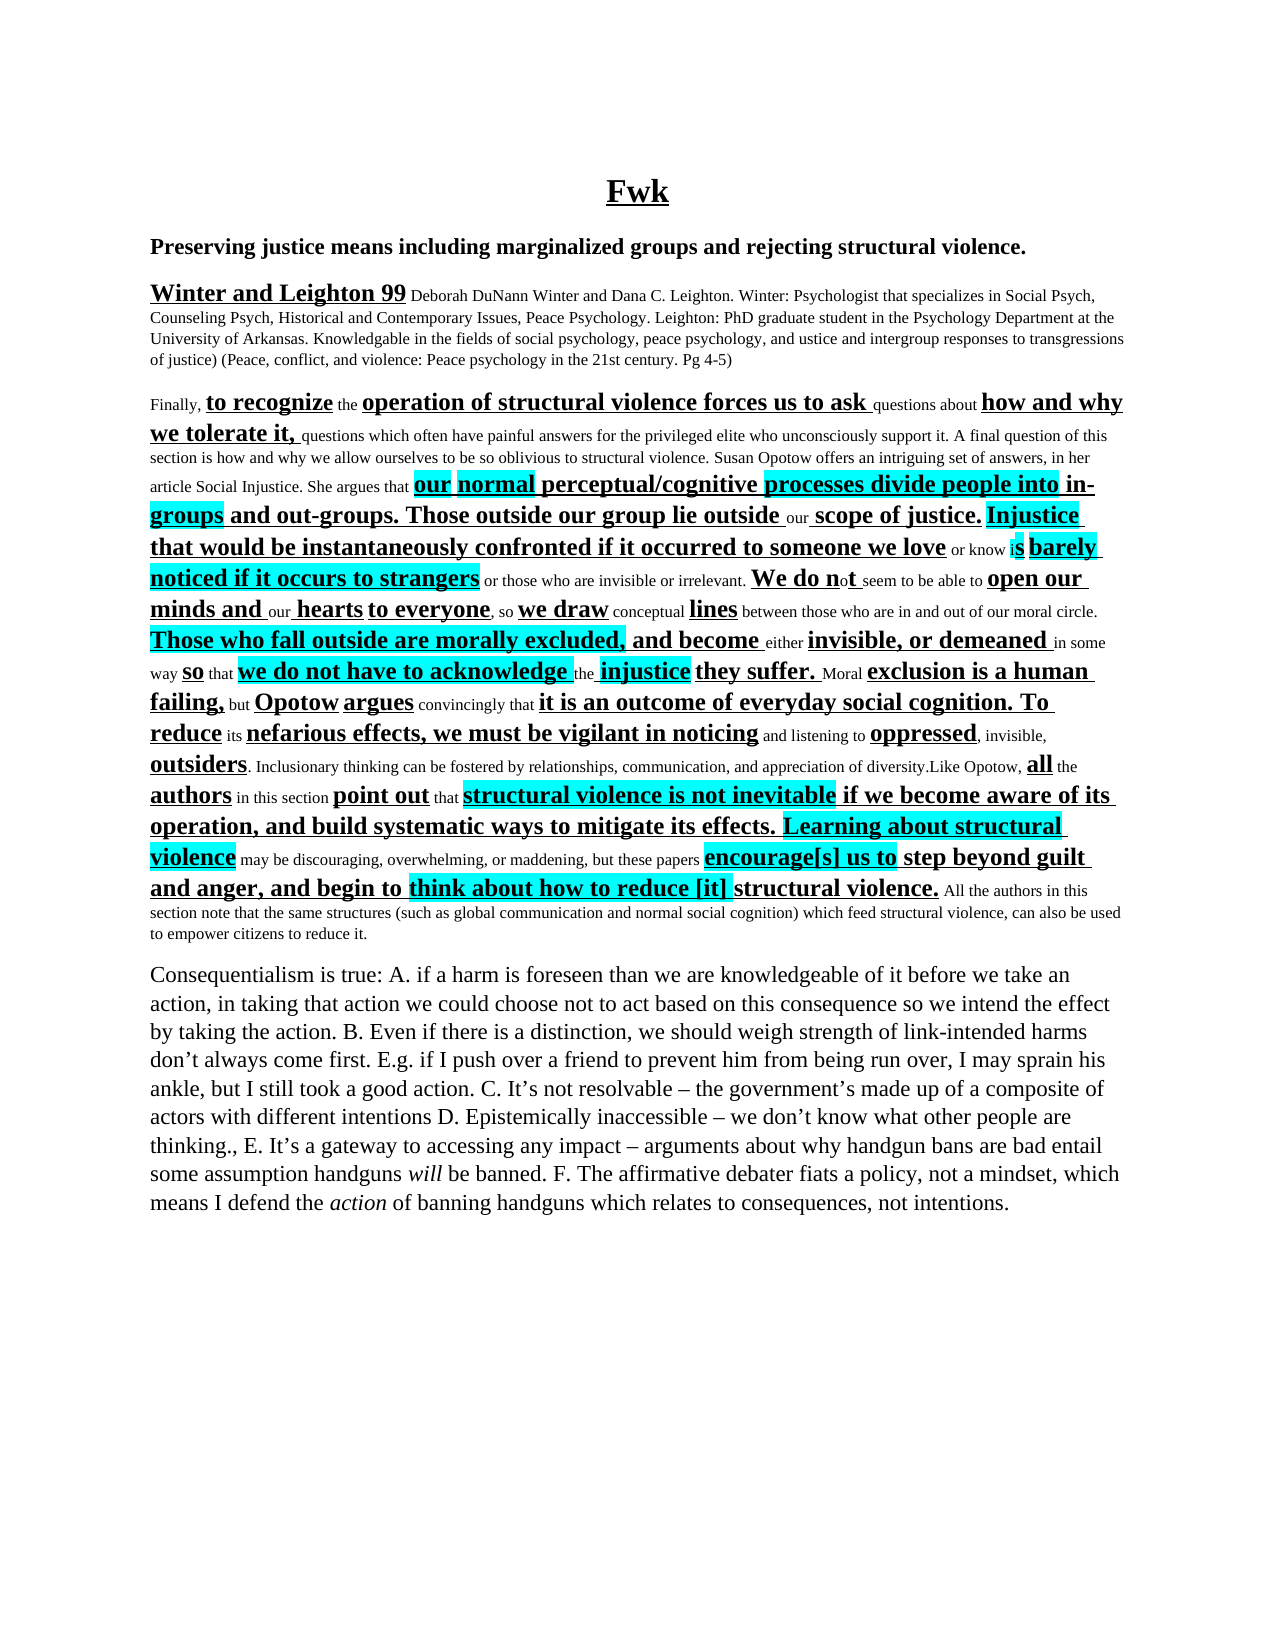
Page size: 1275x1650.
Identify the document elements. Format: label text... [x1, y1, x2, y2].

subtitle Fwk [150, 171, 1125, 209]
text Winter and Leighton 99 Deborah DuNann Winter and Dana C. Leighton. Winter: Psychologist that specializes in Social Psych, Counseling Psych, Historical and Contemporary Issues, Peace Psychology. Leighton: PhD graduate student in the Psychology Department at the University of Arkansas. Knowledgable in the fields of social psychology, peace psychology, and ustice and intergroup responses to transgressions of justice) (Peace, conflict, and violence: Peace psychology in the 21st century. Pg 4-5) [150, 278, 1125, 369]
text Consequentialism is true: A. if a harm is foreseen than we are knowledgeable of it before we take an action, in taking that action we could choose not to act based on this consequence so we intend the effect by taking the action. B. Even if there is a distinction, we should weigh strength of link-intended harms don’t always come first. E.g. if I push over a friend to prevent him from being run over, I may sprain his ankle, but I still took a good action. C. It’s not resolvable – the government’s made up of a composite of actors with different intentions D. Epistemically inaccessible – we don’t know what other people are thinking., E. It’s a gateway to accessing any impact – arguments about why handgun bans are bad entail some assumption handguns will be banned. F. The affirmative debater fiats a policy, not a mindset, which means I defend the action of banning handguns which relates to consequences, not intentions. [150, 961, 1125, 1215]
text Finally, to recognize the operation of structural violence forces us to ask questions about how and why we tolerate it, questions which often have painful answers for the privileged elite who unconsciously support it. A final question of this section is how and why we allow ourselves to be so oblivious to structural violence. Susan Opotow offers an intriguing set of answers, in her article Social Injustice. She argues that our normal perceptual/cognitive processes divide people into in-groups and out-groups. Those outside our group lie outside our scope of justice. Injustice that would be instantaneously confronted if it occurred to someone we love or know is barely noticed if it occurs to strangers or those who are invisible or irrelevant. We do not seem to be able to open our minds and our hearts to everyone, so we draw conceptual lines between those who are in and out of our moral circle. Those who fall outside are morally excluded, and become either invisible, or demeaned in some way so that we do not have to acknowledge the injustice they suffer. Moral exclusion is a human failing, but Opotow argues convincingly that it is an outcome of everyday social cognition. To reduce its nefarious effects, we must be vigilant in noticing and listening to oppressed, invisible, outsiders. Inclusionary thinking can be fostered by relationships, communication, and appreciation of diversity.Like Opotow, all the authors in this section point out that structural violence is not inevitable if we become aware of its operation, and build systematic ways to mitigate its effects. Learning about structural violence may be discouraging, overwhelming, or maddening, but these papers encourage[s] us to step beyond guilt and anger, and begin to think about how to reduce [it] structural violence. All the authors in this section note that the same structures (such as global communication and normal social cognition) which feed structural violence, can also be used to empower citizens to reduce it. [150, 387, 1125, 943]
subtitle Preserving justice means including marginalized groups and rejecting structural violence. [150, 233, 1125, 259]
